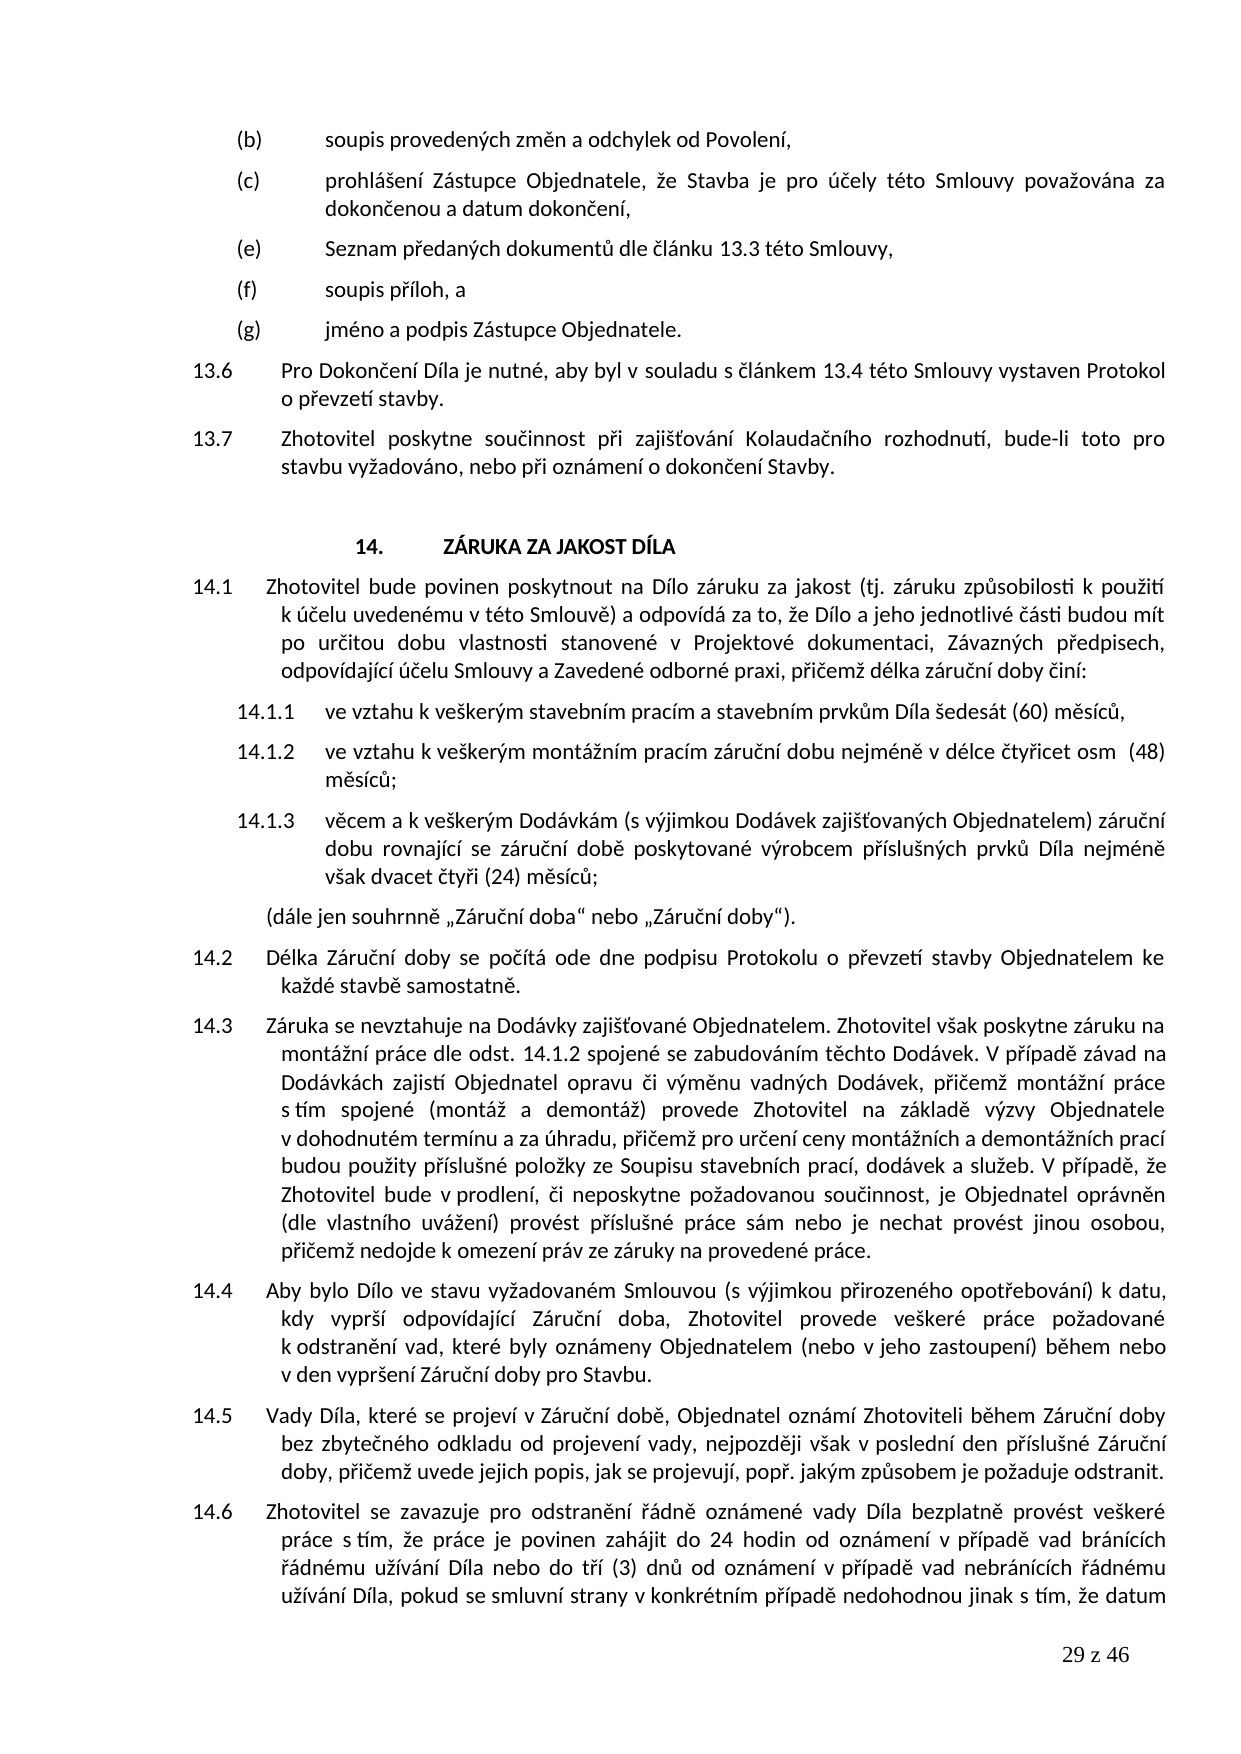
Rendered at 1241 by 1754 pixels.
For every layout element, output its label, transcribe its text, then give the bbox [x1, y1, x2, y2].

subtitle Zhotovitel poskytne součinnost při zajišťování Kolaudačního rozhodnutí, bude-li toto pro stavbu vyžadováno, nebo při oznámení o dokončení Stavby. [192, 424, 1167, 480]
text (b) soupis provedených změn a odchylek od Povolení, [236, 125, 1167, 153]
text (c) prohlášení Zástupce Objednatele, že Stavba je pro účely této Smlouvy považována za dokončenou a datum dokončení, [236, 166, 1167, 222]
text (e) Seznam předaných dokumentů dle článku 13.3 této Smlouvy, [236, 234, 1167, 262]
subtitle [192, 1497, 1167, 1609]
subtitle Pro Dokončení Díla je nutné, aby byl v souladu s článkem 13.4 této Smlouvy vystaven Protokol o převzetí stavby. [192, 356, 1167, 412]
subtitle (dále jen souhrnně „Záruční doba“ nebo „Záruční doby“). [266, 902, 1167, 931]
subtitle věcem a k veškerým Dodávkám (s výjimkou Dodávek zajišťovaných Objednatelem) záruční dobu rovnající se záruční době poskytované výrobcem příslušných prvků Díla nejméně však dvacet čtyři (24) měsíců; [236, 806, 1167, 890]
subtitle ve vztahu k veškerým stavebním pracím a stavebním prvkům Díla šedesát (60) měsíců, [236, 697, 1167, 725]
subtitle Záruka se nevztahuje na Dodávky zajišťované Objednatelem. Zhotovitel však poskytne záruku na montážní práce dle odst. 14.1.2 spojené se zabudováním těchto Dodávek. V případě závad na Dodávkách zajistí Objednatel opravu či výměnu vadných Dodávek, přičemž montážní práce s tím spojené (montáž a demontáž) provede Zhotovitel na základě výzvy Objednatele v dohodnutém termínu a za úhradu, přičemž pro určení ceny montážních a demontážních prací budou použity příslušné položky ze Soupisu stavebních prací, dodávek a služeb. V případě, že Zhotovitel bude v prodlení, či neposkytne požadovanou součinnost, je Objednatel oprávněn (dle vlastního uvážení) provést příslušné práce sám nebo je nechat provést jinou osobou, přičemž nedojde k omezení práv ze záruky na provedené práce. [192, 1012, 1167, 1264]
subtitle Délka Záruční doby se počítá ode dne podpisu Protokolu o převzetí stavby Objednatelem ke každé stavbě samostatně. [192, 943, 1167, 999]
text (f) soupis příloh, a [236, 275, 1167, 303]
subtitle Zhotovitel bude povinen poskytnout na Dílo záruku za jakost (tj. záruku způsobilosti k použití k účelu uvedenému v této Smlouvě) a odpovídá za to, že Dílo a jeho jednotlivé části budou mít po určitou dobu vlastnosti stanovené v Projektové dokumentaci, Závazných předpisech, odpovídající účelu Smlouvy a Zavedené odborné praxi, přičemž délka záruční doby činí: [192, 572, 1167, 684]
subtitle ve vztahu k veškerým montážním pracím záruční dobu nejméně v délce čtyřicet osm (48) měsíců; [236, 737, 1167, 793]
subtitle Aby bylo Dílo ve stavu vyžadovaném Smlouvou (s výjimkou přirozeného opotřebování) k datu, kdy vyprší odpovídající Záruční doba, Zhotovitel provede veškeré práce požadované k odstranění vad, které byly oznámeny Objednatelem (nebo v jeho zastoupení) během nebo v den vypršení Záruční doby pro Stavbu. [192, 1276, 1167, 1388]
text (g) jméno a podpis Zástupce Objednatele. [236, 315, 1167, 343]
subtitle Vady Díla, které se projeví v Záruční době, Objednatel oznámí Zhotoviteli během Záruční doby bez zbytečného odkladu od projevení vady, nejpozději však v poslední den příslušné Záruční doby, přičemž uvede jejich popis, jak se projevují, popř. jakým způsobem je požaduje odstranit. [192, 1401, 1167, 1485]
subtitle záruka za JAKOST dílA [354, 532, 1167, 560]
